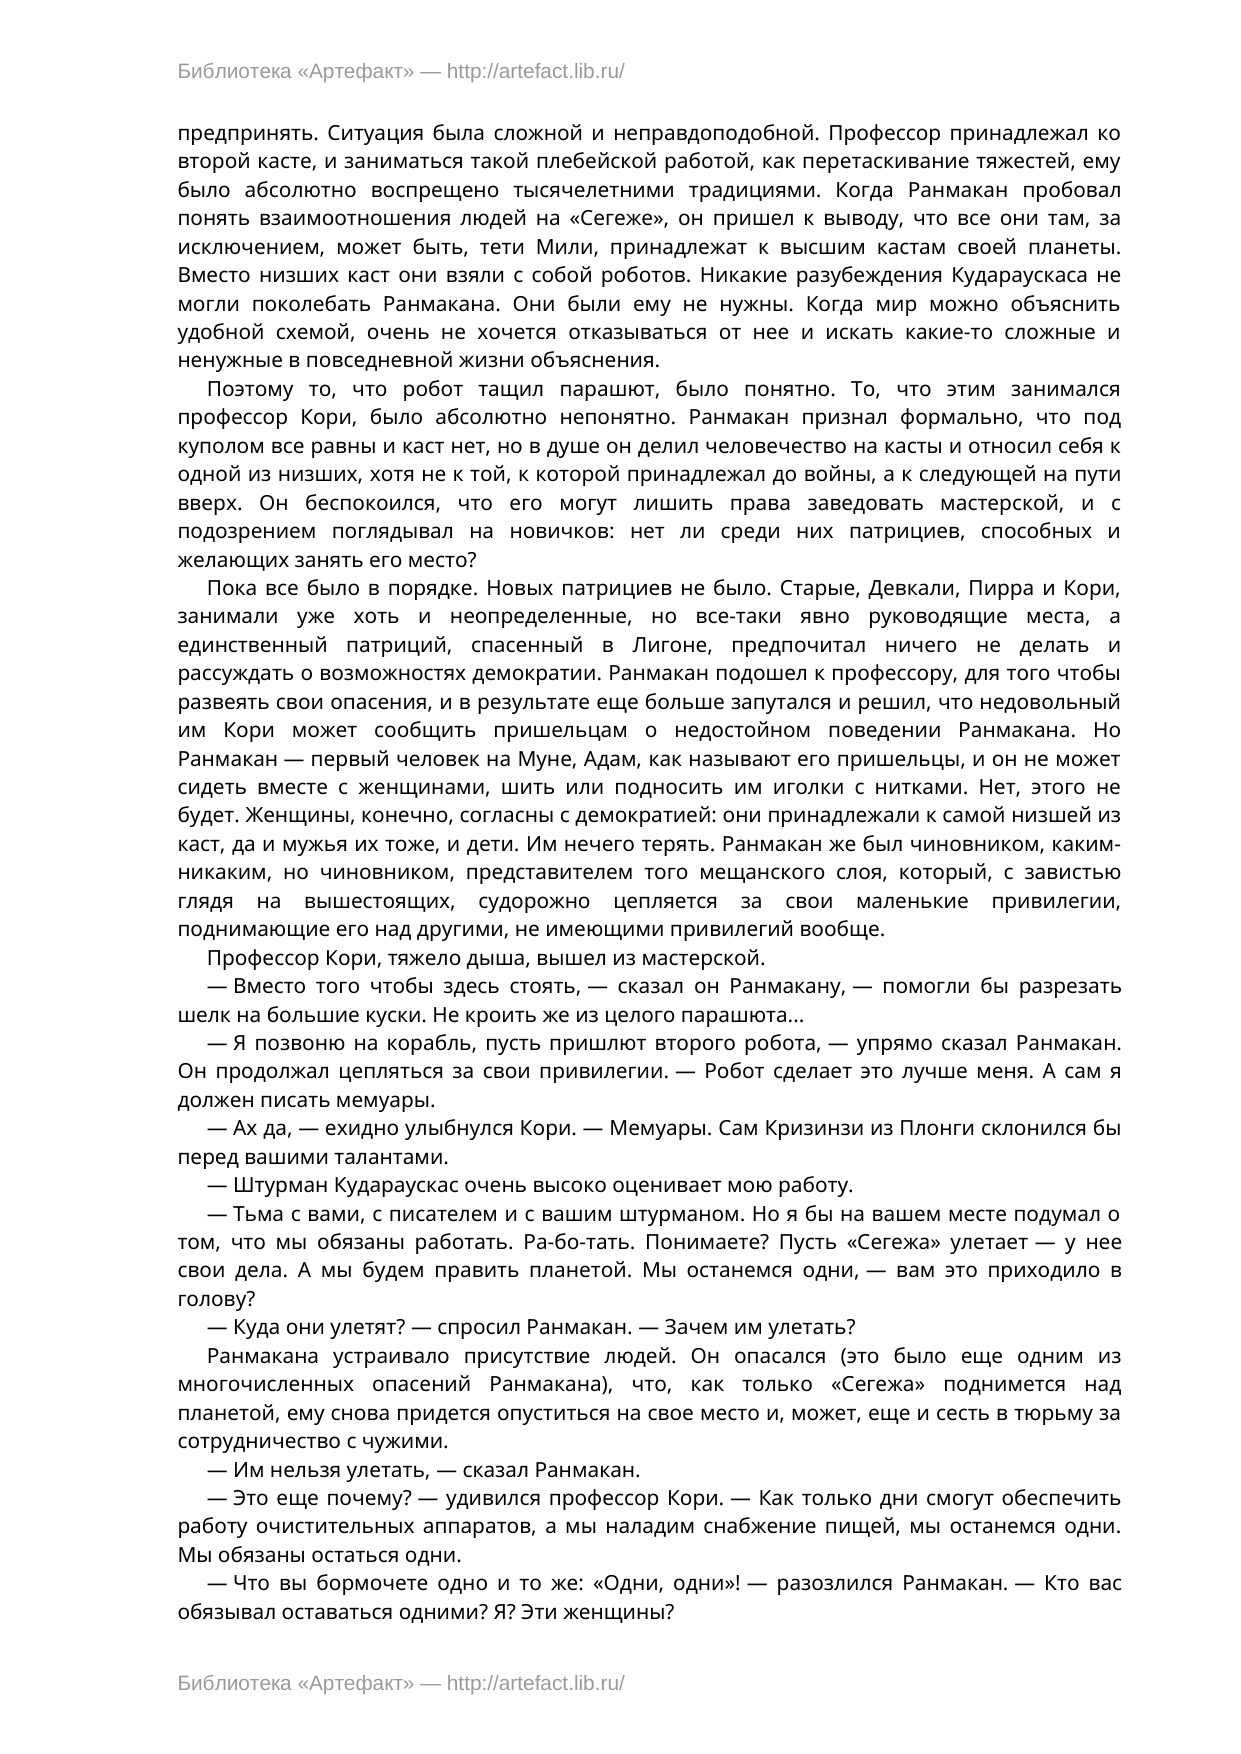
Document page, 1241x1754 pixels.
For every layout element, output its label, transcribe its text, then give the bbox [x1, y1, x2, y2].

text Профессор Кори, тяжело дыша, вышел из мастерской. [177, 943, 1122, 971]
text Пока все было в порядке. Новых патрициев не было. Старые, Девкали, Пирра и Кори, занимали уже хоть и неопределенные, но все-таки явно руководящие места, а единственный патриций, спасенный в Лигоне, предпочитал ничего не делать и рассуждать о возможностях демократии. Ранмакан подошел к профессору, для того чтобы развеять свои опасения, и в результате еще больше запутался и решил, что недовольный им Кори может сообщить пришельцам о недостойном поведении Ранмакана. Но Ранмакан — первый человек на Муне, Адам, как называют его пришельцы, и он не может сидеть вместе с женщинами, шить или подносить им иголки с нитками. Нет, этого не будет. Женщины, конечно, согласны с демократией: они принадлежали к самой низшей из каст, да и мужья их тоже, и дети. Им нечего терять. Ранмакан же был чиновником, каким-никаким, но чиновником, представителем того мещанского слоя, который, с завистью глядя на вышестоящих, судорожно цепляется за свои маленькие привилегии, поднимающие его над другими, не имеющими привилегий вообще. [177, 573, 1122, 943]
text Поэтому то, что робот тащил парашют, было понятно. То, что этим занимался профессор Кори, было абсолютно непонятно. Ранмакан признал формально, что под куполом все равны и каст нет, но в душе он делил человечество на касты и относил себя к одной из низших, хотя не к той, к которой принадлежал до войны, а к следующей на пути вверх. Он беспокоился, что его могут лишить права заведовать мастерской, и с подозрением поглядывал на новичков: нет ли среди них патрициев, способных и желающих занять его место? [177, 374, 1122, 573]
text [177, 118, 1122, 374]
text — Штурман Кудараускас очень высоко оценивает мою работу. [177, 1170, 1122, 1199]
text — Куда они улетят? — спросил Ранмакан. — Зачем им улетать? [177, 1312, 1122, 1341]
text — Это еще почему? — удивился профессор Кори. — Как только дни смогут обеспечить работу очистительных аппаратов, а мы наладим снабжение пищей, мы останемся одни. Мы обязаны остаться одни. [177, 1483, 1122, 1568]
text — Вместо того чтобы здесь стоять, — сказал он Ранмакану, — помогли бы разрезать шелк на большие куски. Не кроить же из целого парашюта... [177, 971, 1122, 1028]
text Ранмакана устраивало присутствие людей. Он опасался (это было еще одним из многочисленных опасений Ранмакана), что, как только «Сегежа» поднимется над планетой, ему снова придется опуститься на свое место и, может, еще и сесть в тюрьму за сотрудничество с чужими. [177, 1341, 1122, 1455]
text — Что вы бормочете одно и то же: «Одни, одни»! — разозлился Ранмакан. — Кто вас обязывал оставаться одними? Я? Эти женщины? [177, 1568, 1122, 1625]
text — Им нельзя улетать, — сказал Ранмакан. [177, 1455, 1122, 1483]
text — Ах да, — ехидно улыбнулся Кори. — Мемуары. Сам Кризинзи из Плонги склонился бы перед вашими талантами. [177, 1113, 1122, 1170]
text — Я позвоню на корабль, пусть пришлют второго робота, — упрямо сказал Ранмакан. Он продолжал цепляться за свои привилегии. — Робот сделает это лучше меня. А сам я должен писать мемуары. [177, 1028, 1122, 1113]
text — Тьма с вами, с писателем и с вашим штурманом. Но я бы на вашем месте подумал о том, что мы обязаны работать. Ра-бо-тать. Понимаете? Пусть «Сегежа» улетает — у нее свои дела. А мы будем править планетой. Мы останемся одни, — вам это приходило в голову? [177, 1199, 1122, 1312]
